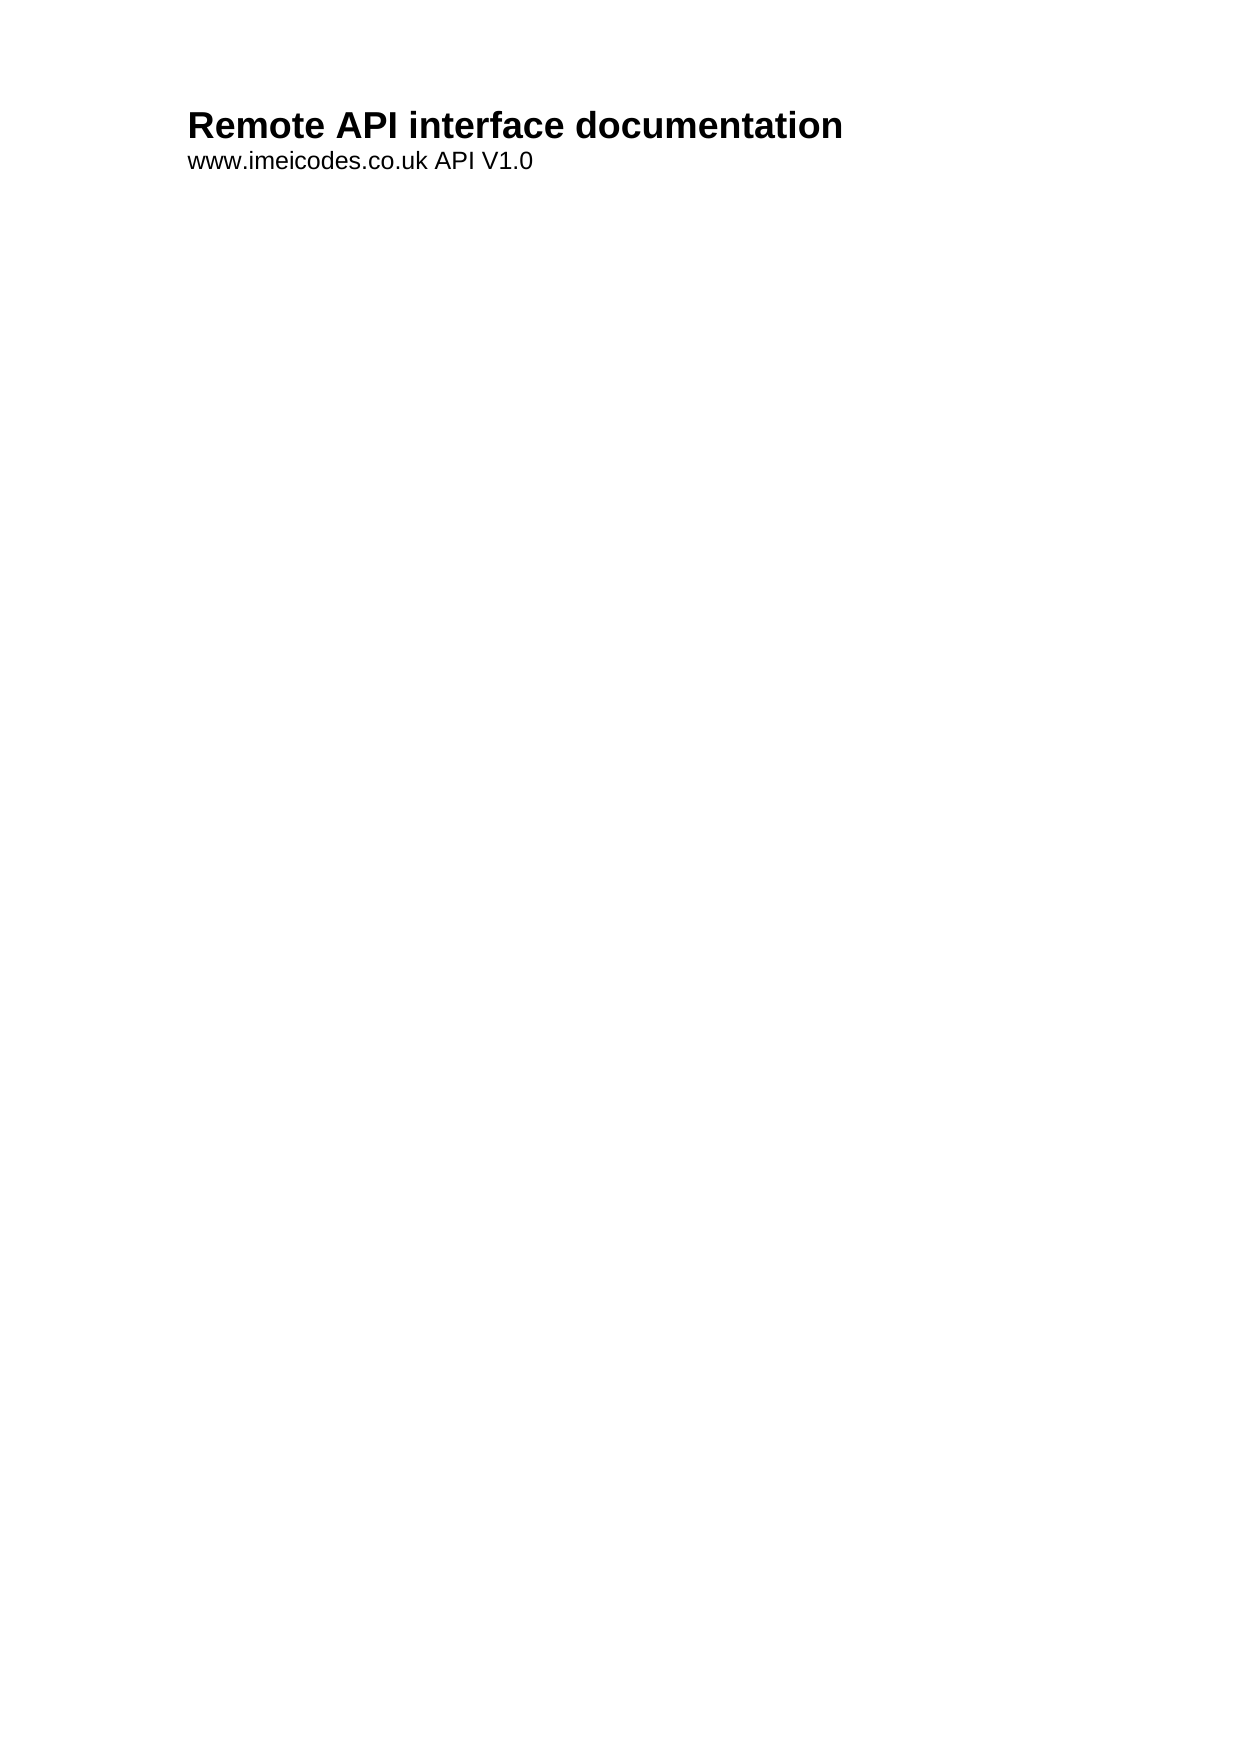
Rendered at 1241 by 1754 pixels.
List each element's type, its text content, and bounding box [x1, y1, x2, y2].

text Remote API interface documentation [187, 103, 1053, 146]
text www.imeicodes.co.uk API V1.0 [187, 146, 1053, 175]
